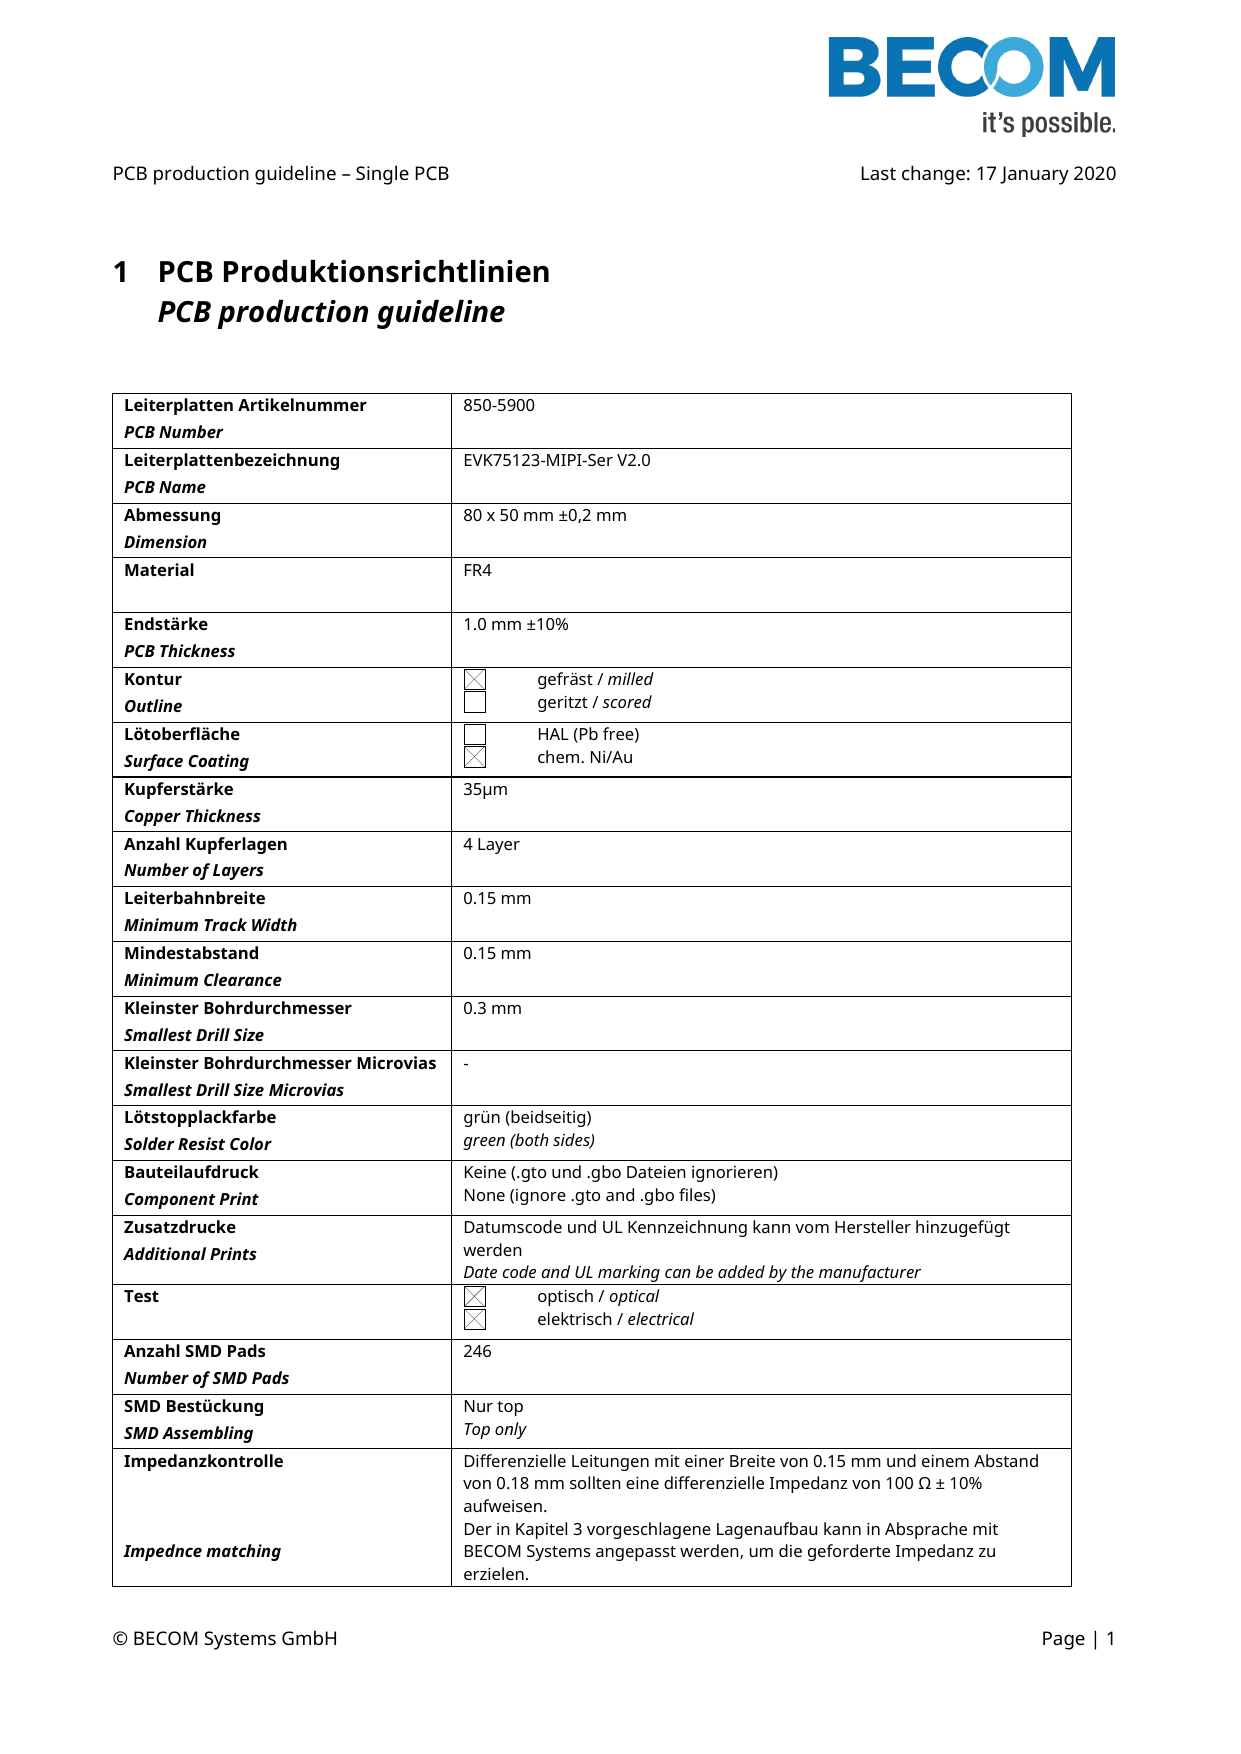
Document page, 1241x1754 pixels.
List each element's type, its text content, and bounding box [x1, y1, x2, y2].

table_cell Datumscode und UL Kennzeichnung kann vom Hersteller hinzugefügt werden Date code and UL marking can be added by the manufacturer [452, 1216, 1071, 1284]
table_cell 246 [452, 1340, 1071, 1393]
table_cell Zusatzdrucke Additional Prints [113, 1216, 451, 1284]
table_cell Leiterplattenbezeichnung PCB Name [113, 449, 451, 502]
table_cell 80 x 50 mm ±0,2 mm [452, 504, 1071, 557]
table_cell Kleinster Bohrdurchmesser Smallest Drill Size [113, 997, 451, 1050]
table_cell Leiterbahnbreite Minimum Track Width [113, 887, 451, 941]
table_header 850-5900 [452, 394, 1071, 448]
table_cell Anzahl SMD Pads Number of SMD Pads [113, 1340, 451, 1393]
table_cell Abmessung Dimension [113, 504, 451, 557]
table_cell grün (beidseitig) green (both sides) [452, 1106, 1071, 1160]
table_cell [113, 1449, 451, 1586]
table_cell 35µm [452, 778, 1071, 831]
table_cell - [452, 1051, 1071, 1105]
picture [828, 37, 1115, 137]
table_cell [452, 1449, 1071, 1586]
table_cell 4 Layer [452, 832, 1071, 886]
table_cell Bauteilaufdruck Component Print [113, 1161, 451, 1215]
subtitle PCB Produktionsrichtlinien PCB production guideline [112, 252, 1110, 331]
table_cell EVK75123-MIPI-Ser V2.0 [452, 449, 1071, 502]
table_cell Lötstopplackfarbe Solder Resist Color [113, 1106, 451, 1160]
table_cell HAL (Pb free) chem. Ni/Au [452, 723, 1071, 776]
table_cell Kupferstärke Copper Thickness [113, 778, 451, 831]
table_cell gefräst / milled geritzt / scored [452, 668, 1071, 722]
table_cell Test [113, 1285, 451, 1339]
table_cell Nur top Top only [452, 1395, 1071, 1448]
table_cell Material [113, 558, 451, 612]
table_cell 0.15 mm [452, 887, 1071, 941]
table_cell Keine (.gto und .gbo Dateien ignorieren) None (ignore .gto and .gbo files) [452, 1161, 1071, 1215]
table_cell 0.15 mm [452, 942, 1071, 996]
table_cell Kontur Outline [113, 668, 451, 722]
table_cell FR4 [452, 558, 1071, 612]
table_header Leiterplatten Artikelnummer PCB Number [113, 394, 451, 448]
table_cell Kleinster Bohrdurchmesser Microvias Smallest Drill Size Microvias [113, 1051, 451, 1105]
table_cell Lötoberfläche Surface Coating [113, 723, 451, 776]
table_cell 0.3 mm [452, 997, 1071, 1050]
table_cell SMD Bestückung SMD Assembling [113, 1395, 451, 1448]
table_cell Anzahl Kupferlagen Number of Layers [113, 832, 451, 886]
table_cell optisch / optical elektrisch / electrical [452, 1285, 1071, 1339]
table_cell 1.0 mm ±10% [452, 613, 1071, 667]
table_cell Mindestabstand Minimum Clearance [113, 942, 451, 996]
table_cell Endstärke PCB Thickness [113, 613, 451, 667]
